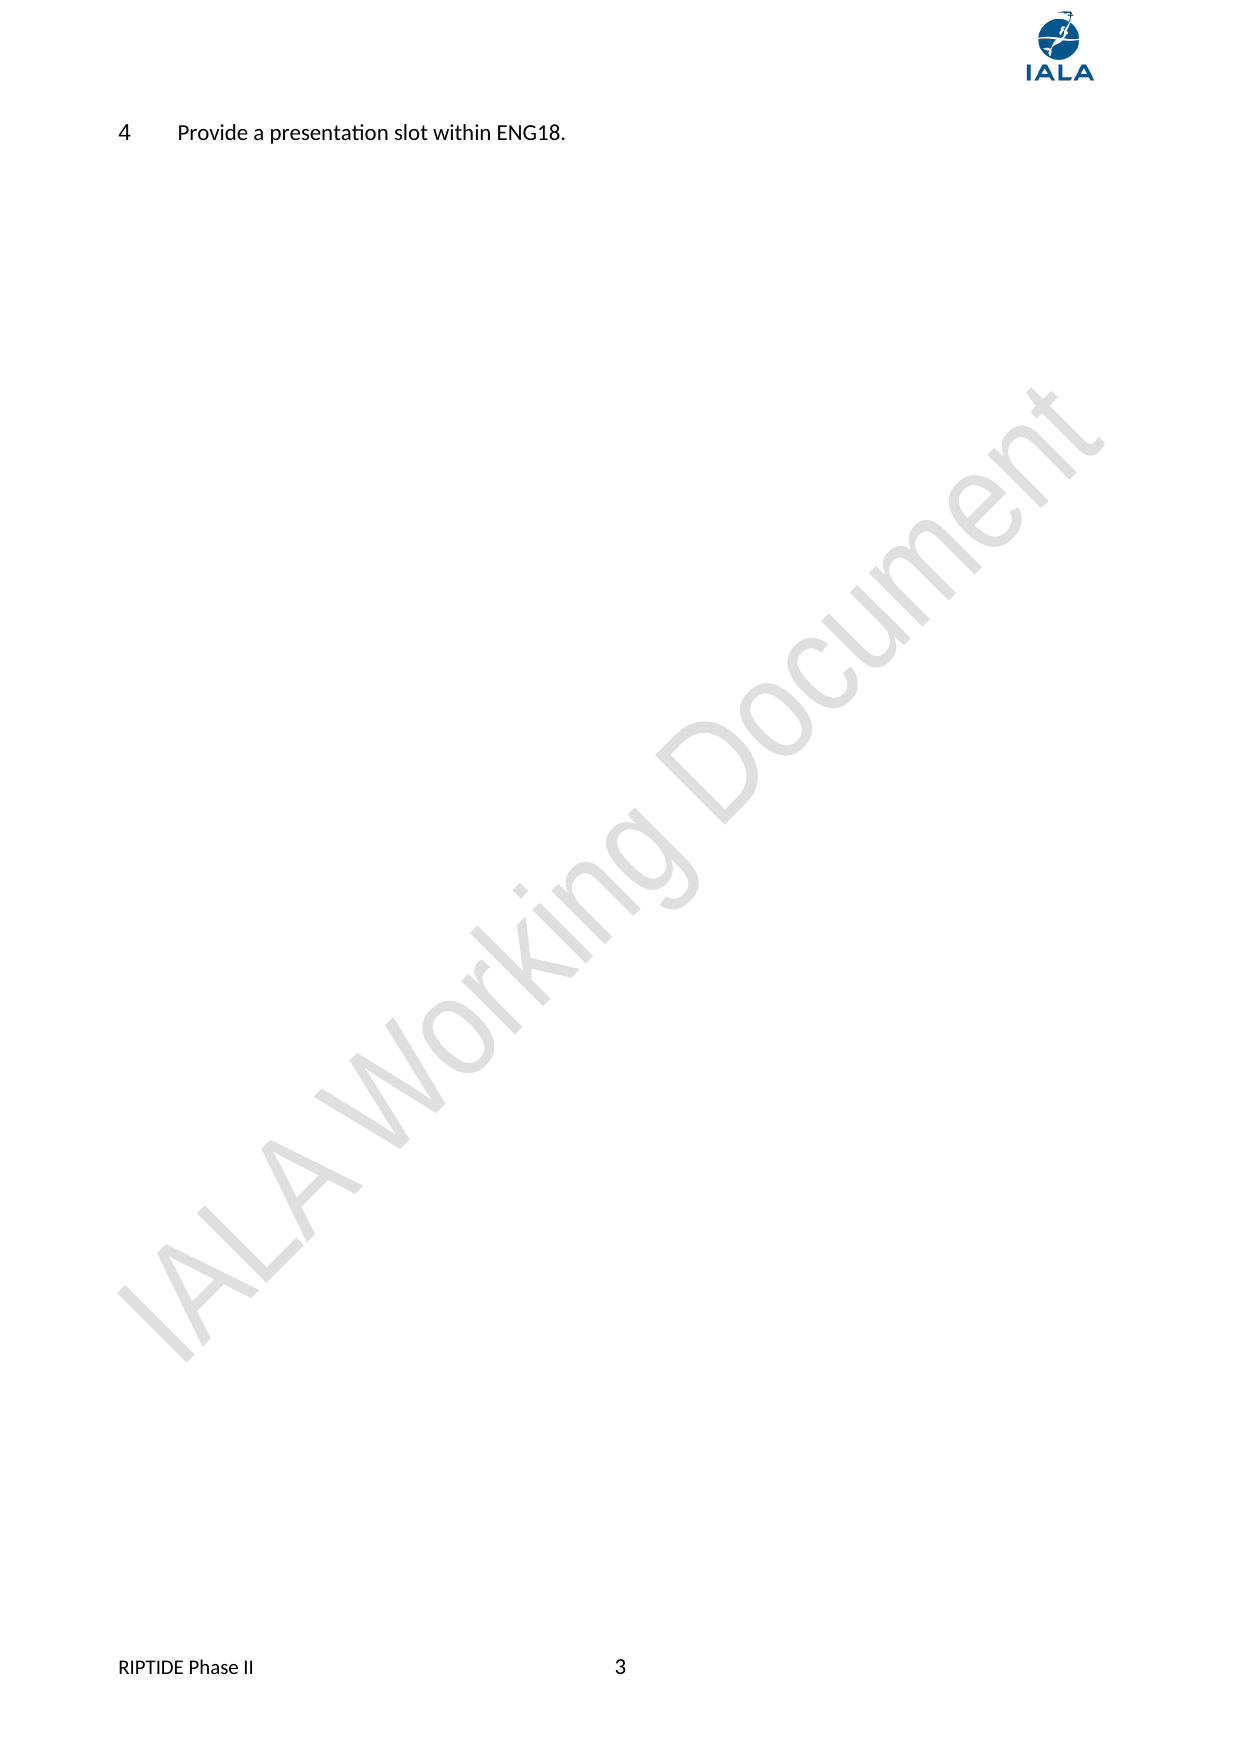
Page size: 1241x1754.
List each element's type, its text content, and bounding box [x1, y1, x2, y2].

list Provide a presentation slot within ENG18. [118, 118, 1122, 146]
picture [1011, 3, 1106, 96]
